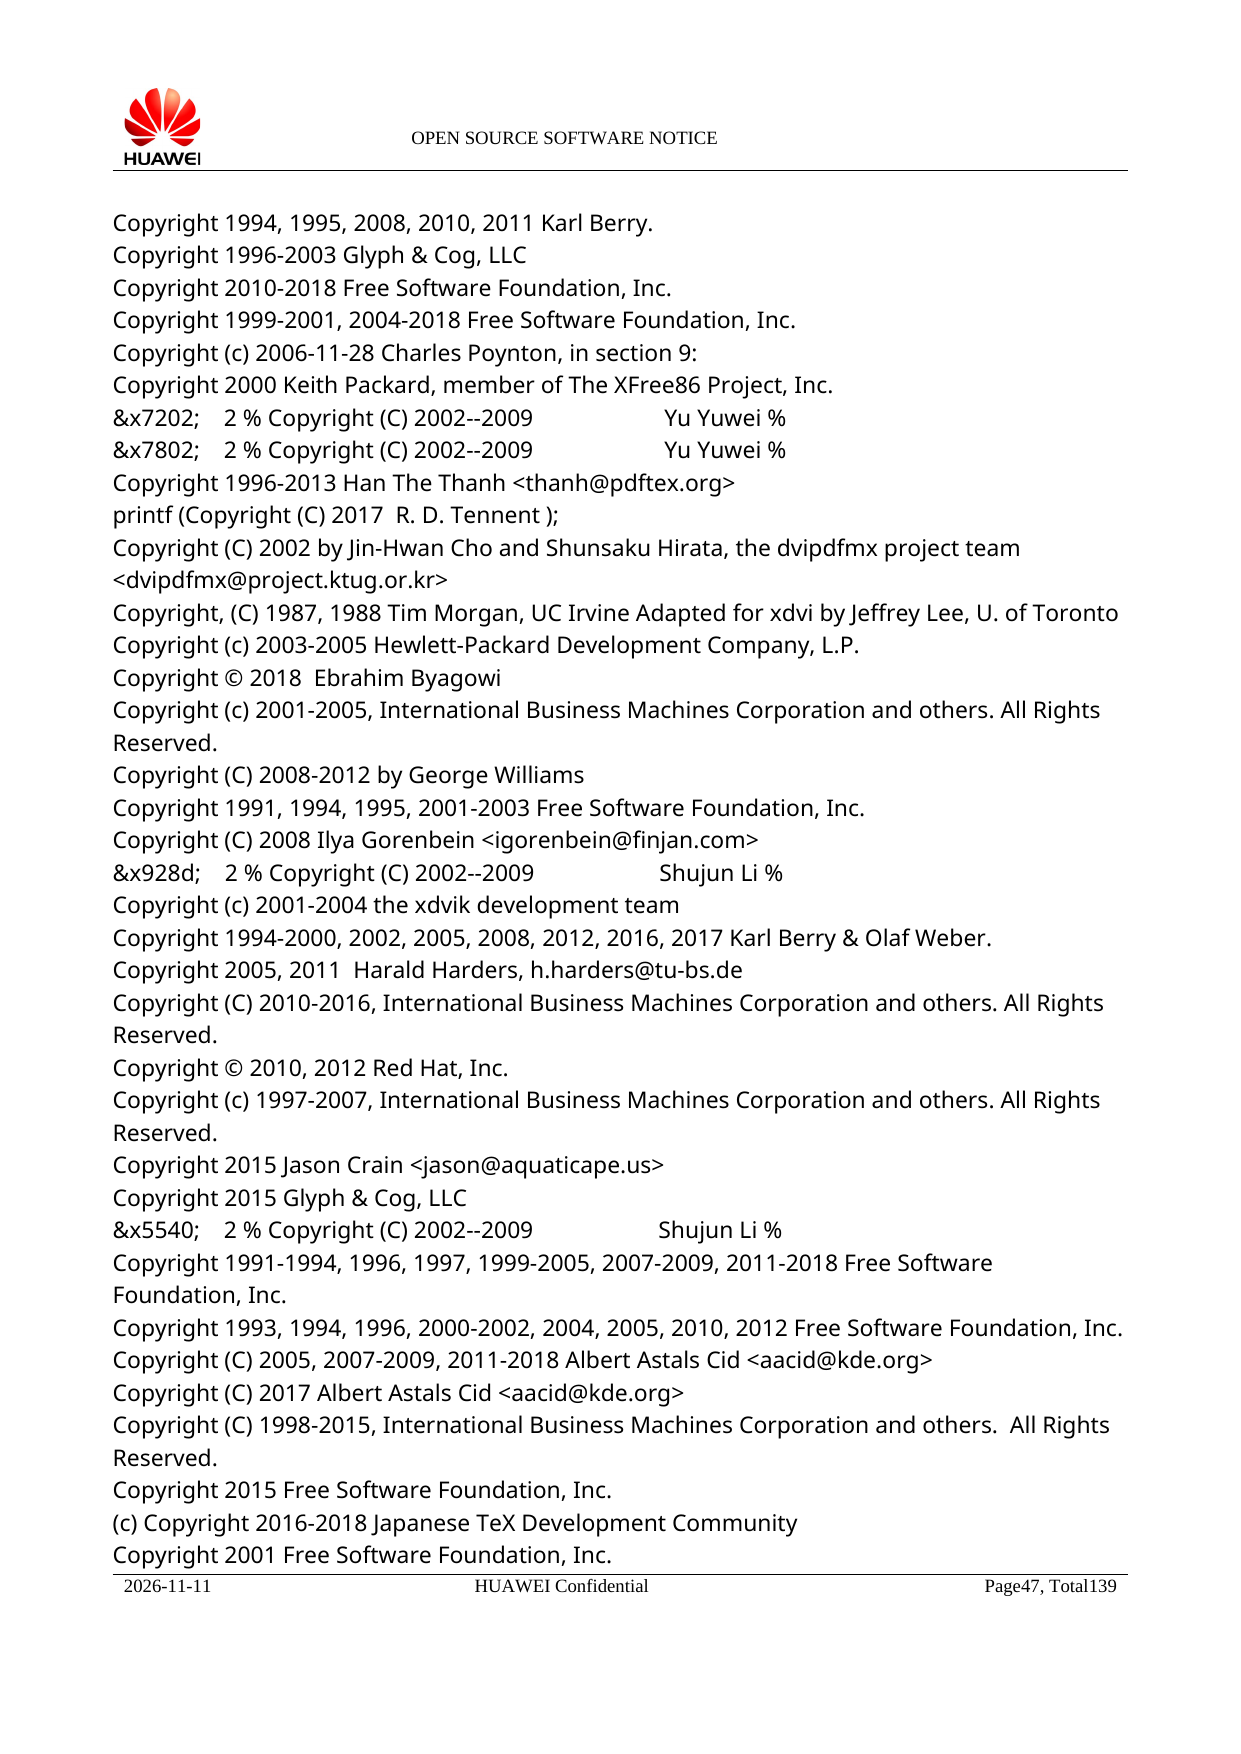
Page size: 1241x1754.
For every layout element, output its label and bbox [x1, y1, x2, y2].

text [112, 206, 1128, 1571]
picture [124, 88, 201, 165]
